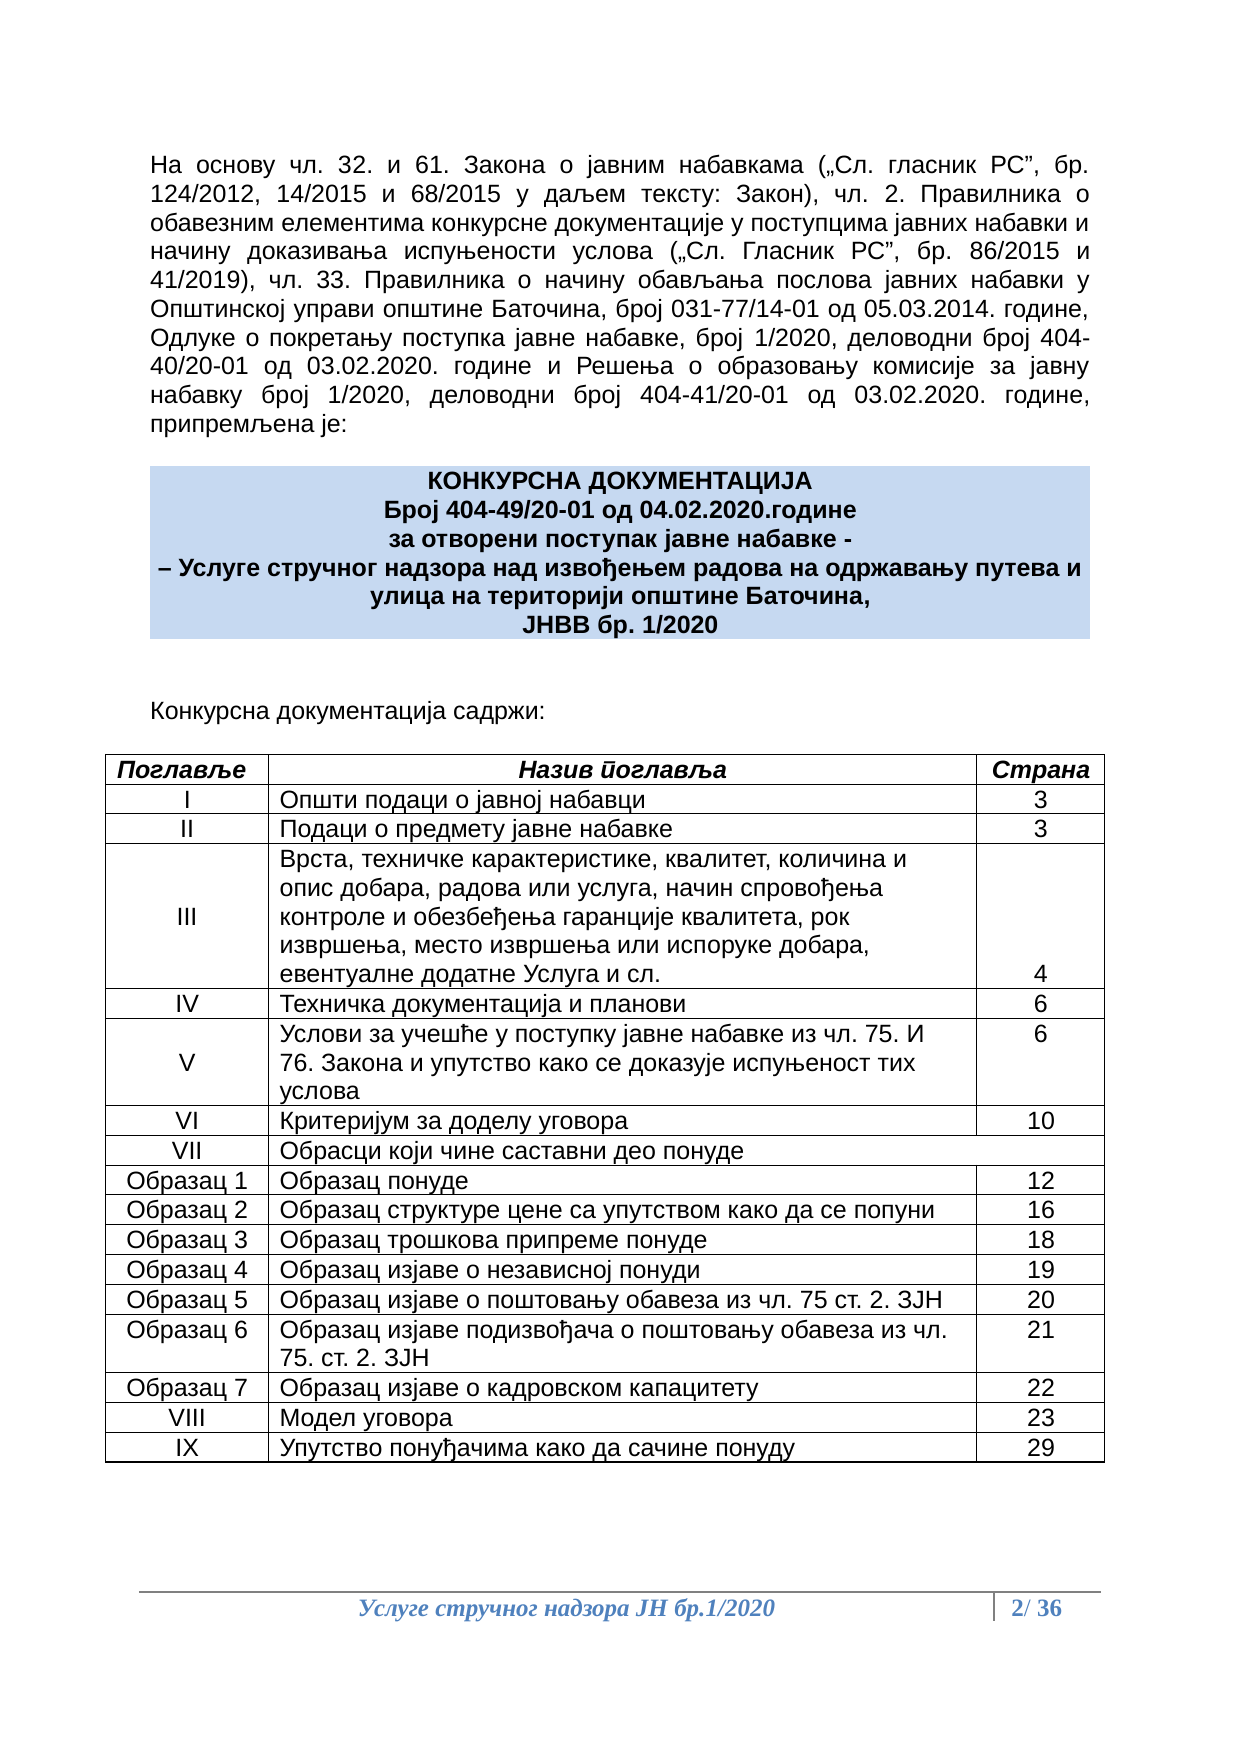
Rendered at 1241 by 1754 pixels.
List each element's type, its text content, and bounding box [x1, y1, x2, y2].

subtitle На основу чл. 32. и 61. Закона о јавним набавкама („Сл. гласник РС”, бр. 124/2012, 14/2015 и 68/2015 у даљем тексту: Закон), чл. 2. Правилника о обавезним елементима конкурсне документације у поступцима јавних набавки и начину доказивања испуњености услова („Сл. Гласник РС”, бр. 86/2015 и 41/2019), чл. 33. Правилника о начину обављања послова јавних набавки у Општинској управи општине Баточина, број 031-77/14-01 од 05.03.2014. године, Одлуке о покретању поступка јавне набавке, број 1/2020, деловодни број 404-40/20-01 од 03.02.2020. године и Решења о образовању комисије за јавну набавку број 1/2020, деловодни број 404-41/20-01 од 03.02.2020. године, припремљена је: [150, 150, 1090, 437]
table_cell Упутство понуђачима како да сачине понуду [269, 1433, 976, 1461]
table_cell 3 [977, 785, 1104, 813]
table_cell Услови за учешће у поступку јавне набавке из чл. 75. И 76. Закона и упутство како се доказује испуњеност тих услова [269, 1019, 976, 1105]
text за отворени поступак јавне набавке - [150, 524, 1090, 552]
table_cell 6 [977, 1019, 1104, 1105]
table_cell Образац 1 [106, 1166, 268, 1194]
table_cell 16 [977, 1195, 1104, 1224]
text – Услуге стручног надзора над извођењем радова на одржавању путева и улица на територији општине Баточина, [150, 552, 1090, 610]
table_cell Општи подаци о јавној набавци [269, 785, 976, 813]
table_cell VI [106, 1106, 268, 1135]
table_cell Образац 2 [106, 1195, 268, 1224]
table_header Назив поглавља [269, 755, 976, 783]
table_header Страна [977, 755, 1104, 783]
table_cell Образац понуде [269, 1166, 976, 1194]
table_cell Образац 5 [106, 1285, 268, 1313]
table_cell V [106, 1019, 268, 1105]
table_cell Образац изјаве о независној понуди [269, 1255, 976, 1284]
table_cell 6 [977, 989, 1104, 1018]
table_cell Образац 6 [106, 1315, 268, 1372]
table_cell 20 [977, 1285, 1104, 1313]
table_cell 29 [977, 1433, 1104, 1461]
table_cell 18 [977, 1225, 1104, 1254]
table_cell Образац изјаве подизвођача о поштовању обавеза из чл. 75. ст. 2. ЗЈН [269, 1315, 976, 1372]
table_cell Образац изјаве о кадровском капацитету [269, 1373, 976, 1402]
table_cell 3 [977, 814, 1104, 843]
table_cell Врста, техничке карактеристике, квалитет, количина и опис добара, радова или услуга, начин спровођења контроле и обезбеђења гаранције квалитета, рок извршења, место извршења или испoруке добара, евентуалне додатне Услуга и сл. [269, 844, 976, 988]
text Број 404-49/20-01 од 04.02.2020.године [150, 495, 1090, 524]
table_cell 23 [977, 1403, 1104, 1432]
table_cell Техничка документација и планови [269, 989, 976, 1018]
table_cell Образац изјаве о поштовању обавеза из чл. 75 ст. 2. ЗЈН [269, 1285, 976, 1313]
text Конкурсна документација садржи: [150, 696, 1090, 725]
table_cell 21 [977, 1315, 1104, 1372]
table_cell III [106, 844, 268, 988]
table_cell Модел уговора [269, 1403, 976, 1432]
table_cell 10 [977, 1106, 1104, 1135]
text ЈНВВ бр. 1/2020 [150, 610, 1090, 639]
table_cell 12 [977, 1166, 1104, 1194]
table_cell Образац 7 [106, 1373, 268, 1402]
table_cell VII [106, 1136, 268, 1164]
table_cell 22 [977, 1373, 1104, 1402]
table_cell Обрасци који чине саставни део понуде [269, 1136, 1104, 1164]
table_cell VIII [106, 1403, 268, 1432]
table_cell II [106, 814, 268, 843]
table_cell Критеријум за доделу уговора [269, 1106, 976, 1135]
table_cell IX [106, 1433, 268, 1461]
table_cell Образац 3 [106, 1225, 268, 1254]
table_cell Подаци о предмету јавне набавке [269, 814, 976, 843]
table_cell 4 [977, 844, 1104, 988]
table_cell Образац 4 [106, 1255, 268, 1284]
table_header Поглавље [106, 755, 268, 783]
table_cell IV [106, 989, 268, 1018]
table_cell 19 [977, 1255, 1104, 1284]
text КОНКУРСНА ДОКУМЕНТАЦИЈА [150, 466, 1090, 495]
table_cell Образац трошкова припреме понуде [269, 1225, 976, 1254]
table_cell Образац структуре цене са упутством како да се попуни [269, 1195, 976, 1224]
table_cell I [106, 785, 268, 813]
